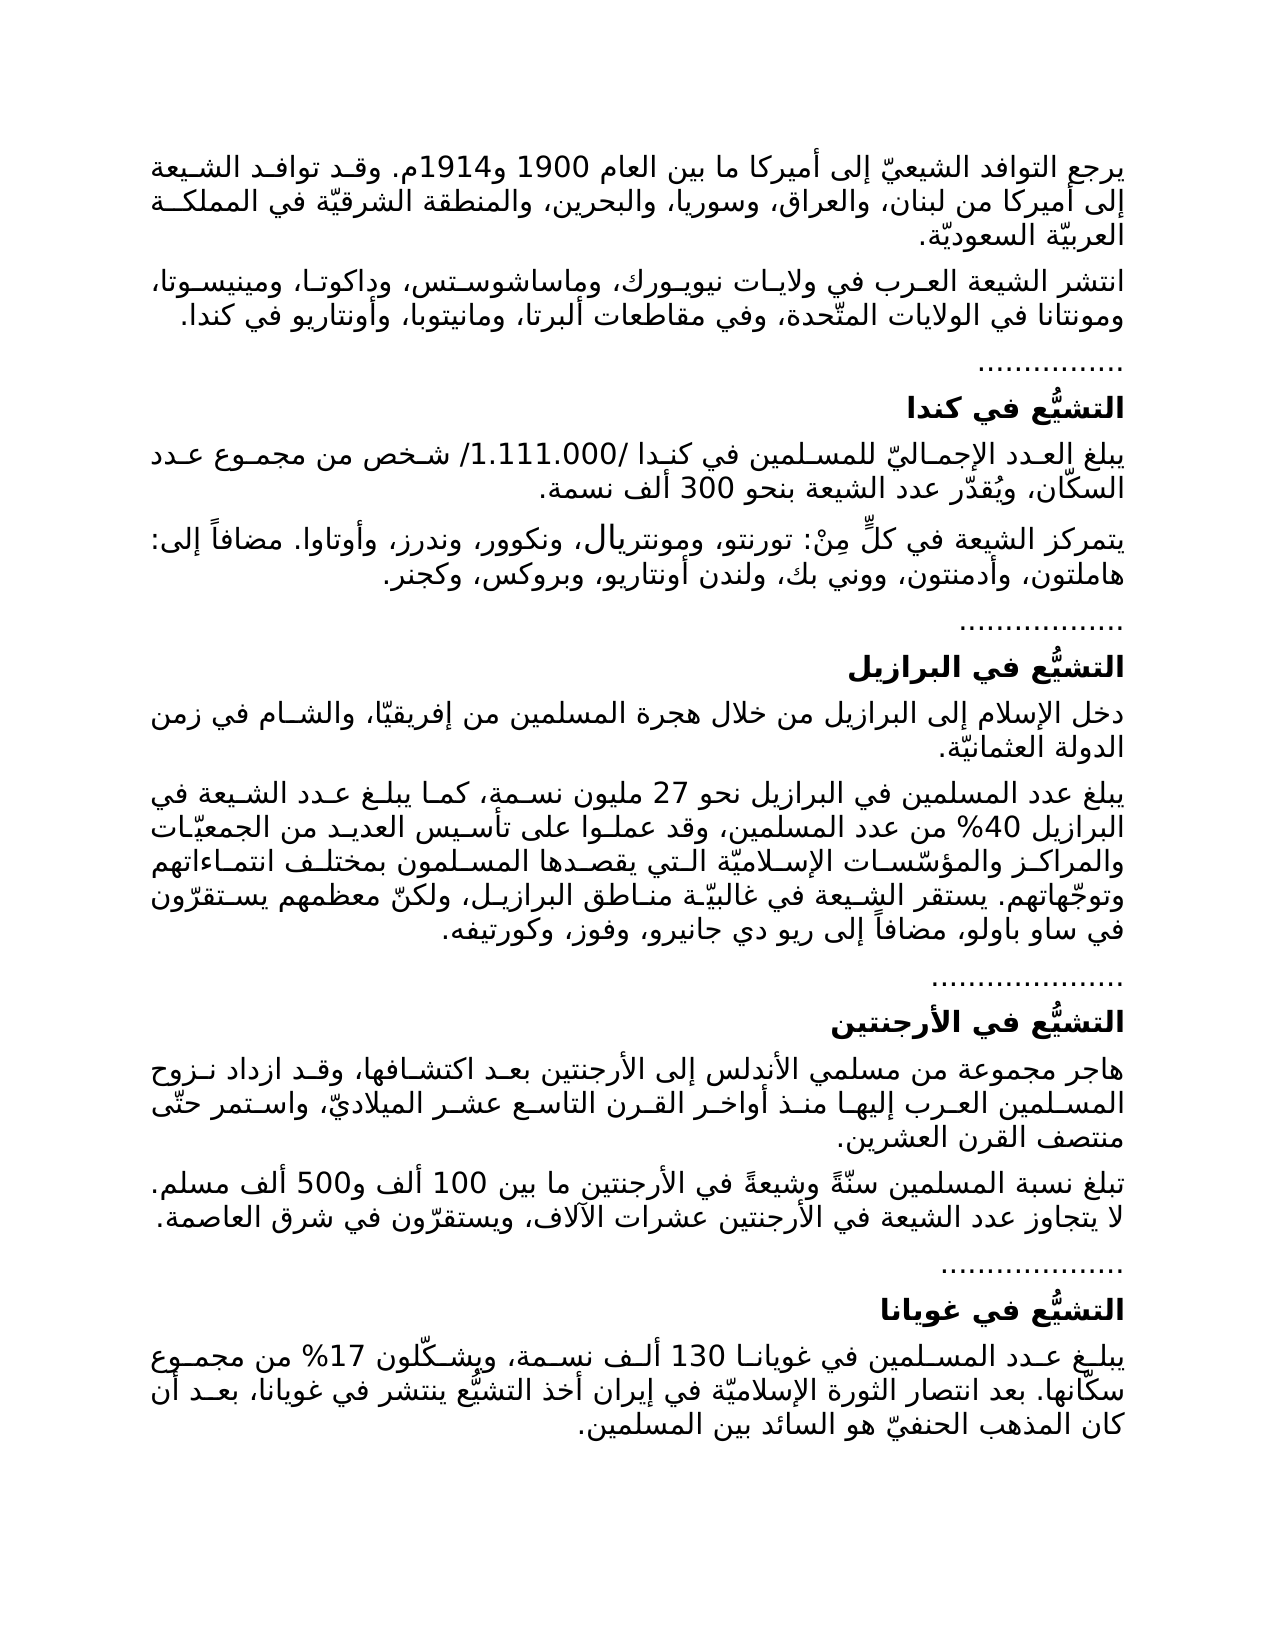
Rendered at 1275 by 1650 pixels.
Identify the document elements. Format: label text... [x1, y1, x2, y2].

text .................... [150, 1247, 1125, 1281]
text ................ [150, 345, 1125, 379]
text دخل الإسلام إلى البرازيل من خلال هجرة المسلمين من إفريقيّا، والشام في زمن الدولة العثمانيّة. [150, 696, 1125, 764]
text التشيُّع في الأرجنتين [150, 1006, 1125, 1039]
text يرجع التوافد الشيعيّ إلى أميركا ما بين العام 1900 و1914م. وقد توافد الشيعة إلى أميركا من لبنان، والعراق، وسوريا، والبحرين، والمنطقة الشرقيّة في المملكة العربيّة السعوديّة. [150, 150, 1125, 252]
text التشيُّع في كندا [150, 391, 1125, 425]
text يبلغ عدد المسلمين في البرازيل نحو 27 مليون نسمة، كما يبلغ عدد الشيعة في البرازيل 40% من عدد المسلمين، وقد عملوا على تأسيس العديد من الجمعيّات والمراكز والمؤسّسات الإسلاميّة التي يقصدها المسلمون بمختلف انتماءاتهم وتوجّهاتهم. يستقر الشيعة في غالبيّة مناطق البرازيل، ولكنّ معظمهم يستقرّون في ساو باولو، مضافاً إلى ريو دي جانيرو، وفوز، وكورتيفه. [150, 777, 1125, 947]
text التشيُّع في غويانا [150, 1293, 1125, 1327]
text يتمركز الشيعة في كلٍّ مِنْ: تورنتو، ومونتريال، ونكوور، وندرز، وأوتاوا. مضافاً إلى: هاملتون، وأدمنتون، ووني بك، ولندن أونتاريو، وبروكس، وكجنر. [150, 518, 1125, 591]
text ..................... [150, 959, 1125, 993]
text تبلغ نسبة المسلمين سنّةً وشيعةً في الأرجنتين ما بين 100 ألف و500 ألف مسلم. لا يتجاوز عدد الشيعة في الأرجنتين عشرات الآلاف، ويستقرّون في شرق العاصمة. [150, 1166, 1125, 1234]
text يبلغ عدد المسلمين في غويانا 130 ألف نسمة، ويشكّلون 17% من مجموع سكّانها. بعد انتصار الثورة الإسلاميّة في إيران أخذ التشيُّع ينتشر في غويانا، بعد أن كان المذهب الحنفيّ هو السائد بين المسلمين. [150, 1340, 1125, 1442]
text هاجر مجموعة من مسلمي الأندلس إلى الأرجنتين بعد اكتشافها، وقد ازداد نزوح المسلمين العرب إليها منذ أواخر القرن التاسع عشر الميلاديّ، واستمر حتّى منتصف القرن العشرين. [150, 1052, 1125, 1154]
text انتشر الشيعة العرب في ولايات نيويورك، وماساشوستس، وداكوتا، ومينيسوتا، ومونتانا في الولايات المتّحدة، وفي مقاطعات ألبرتا، ومانيتوبا، وأونتاريو في كندا. [150, 264, 1125, 332]
text .................. [150, 603, 1125, 637]
text التشيُّع في البرازيل [150, 650, 1125, 684]
text يبلغ العدد الإجماليّ للمسلمين في كندا /1.111.000/ شخص من مجموع عدد السكّان، ويُقدّر عدد الشيعة بنحو 300 ألف نسمة. [150, 438, 1125, 506]
